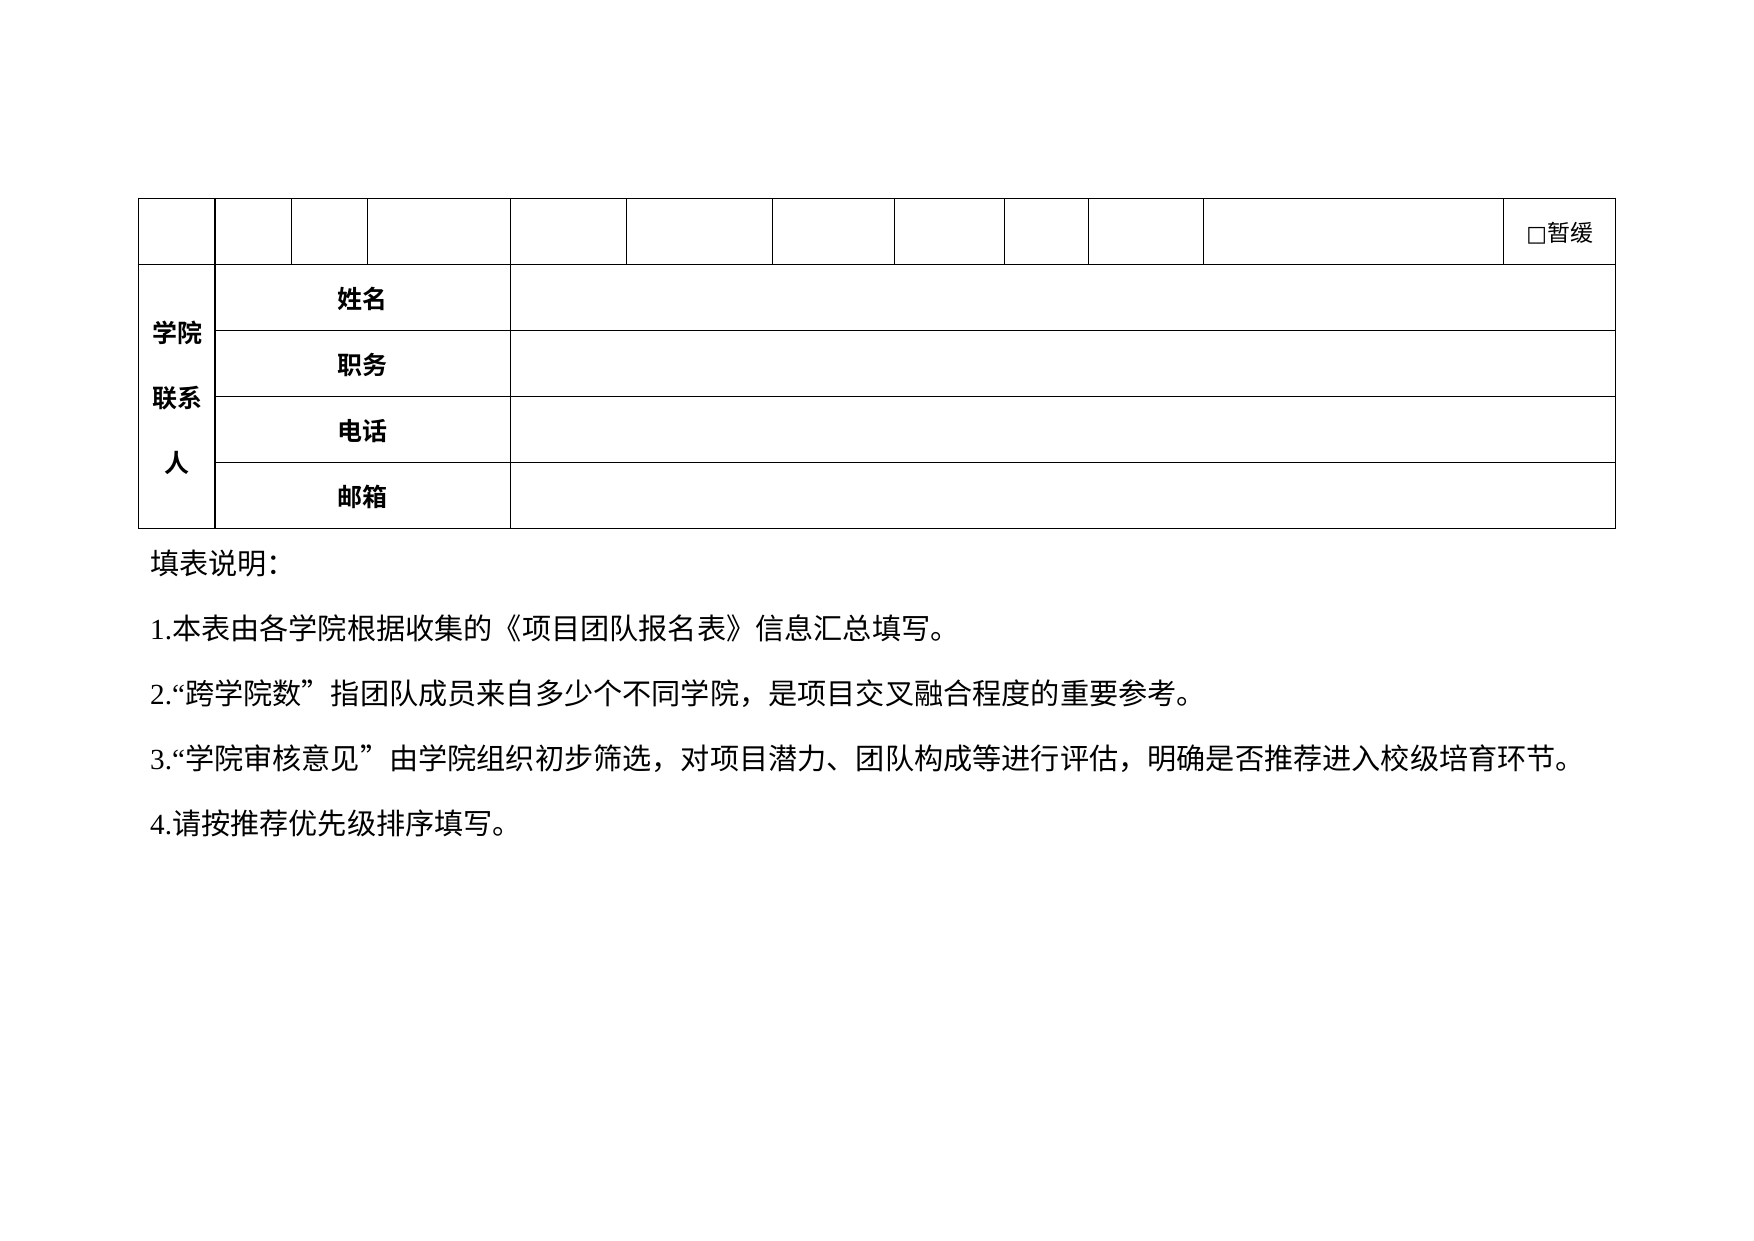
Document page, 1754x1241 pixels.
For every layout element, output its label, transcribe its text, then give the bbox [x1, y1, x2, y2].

text 4.请按推荐优先级排序填写。 [150, 789, 1604, 854]
table_cell [511, 199, 626, 264]
text 3.“学院审核意见”由学院组织初步筛选，对项目潜力、团队构成等进行评估，明确是否推荐进入校级培育环节。 [150, 724, 1604, 789]
table_cell [1005, 199, 1088, 264]
text 2.“跨学院数”指团队成员来自多少个不同学院，是项目交叉融合程度的重要参考。 [150, 659, 1604, 724]
table_cell [511, 463, 1615, 528]
table_cell □推荐 □暂缓 [1504, 199, 1615, 264]
table_cell [511, 331, 1615, 396]
table_cell 学院联系人 [139, 265, 214, 528]
table_cell [368, 199, 510, 264]
table_cell [511, 397, 1615, 462]
table_cell 邮箱 [216, 463, 510, 528]
table_cell 电话 [216, 397, 510, 462]
table_cell [1089, 199, 1203, 264]
table_cell [773, 199, 894, 264]
table_cell [292, 199, 367, 264]
table_cell [216, 199, 291, 264]
table_cell 职务 [216, 331, 510, 396]
text 填表说明： [150, 529, 1604, 594]
text 1.本表由各学院根据收集的《项目团队报名表》信息汇总填写。 [150, 594, 1604, 659]
table_cell [1204, 199, 1503, 264]
table_cell [627, 199, 772, 264]
table_cell 姓名 [216, 265, 510, 330]
table_cell [895, 199, 1004, 264]
table_cell 5 [139, 199, 214, 264]
table_cell [511, 265, 1615, 330]
